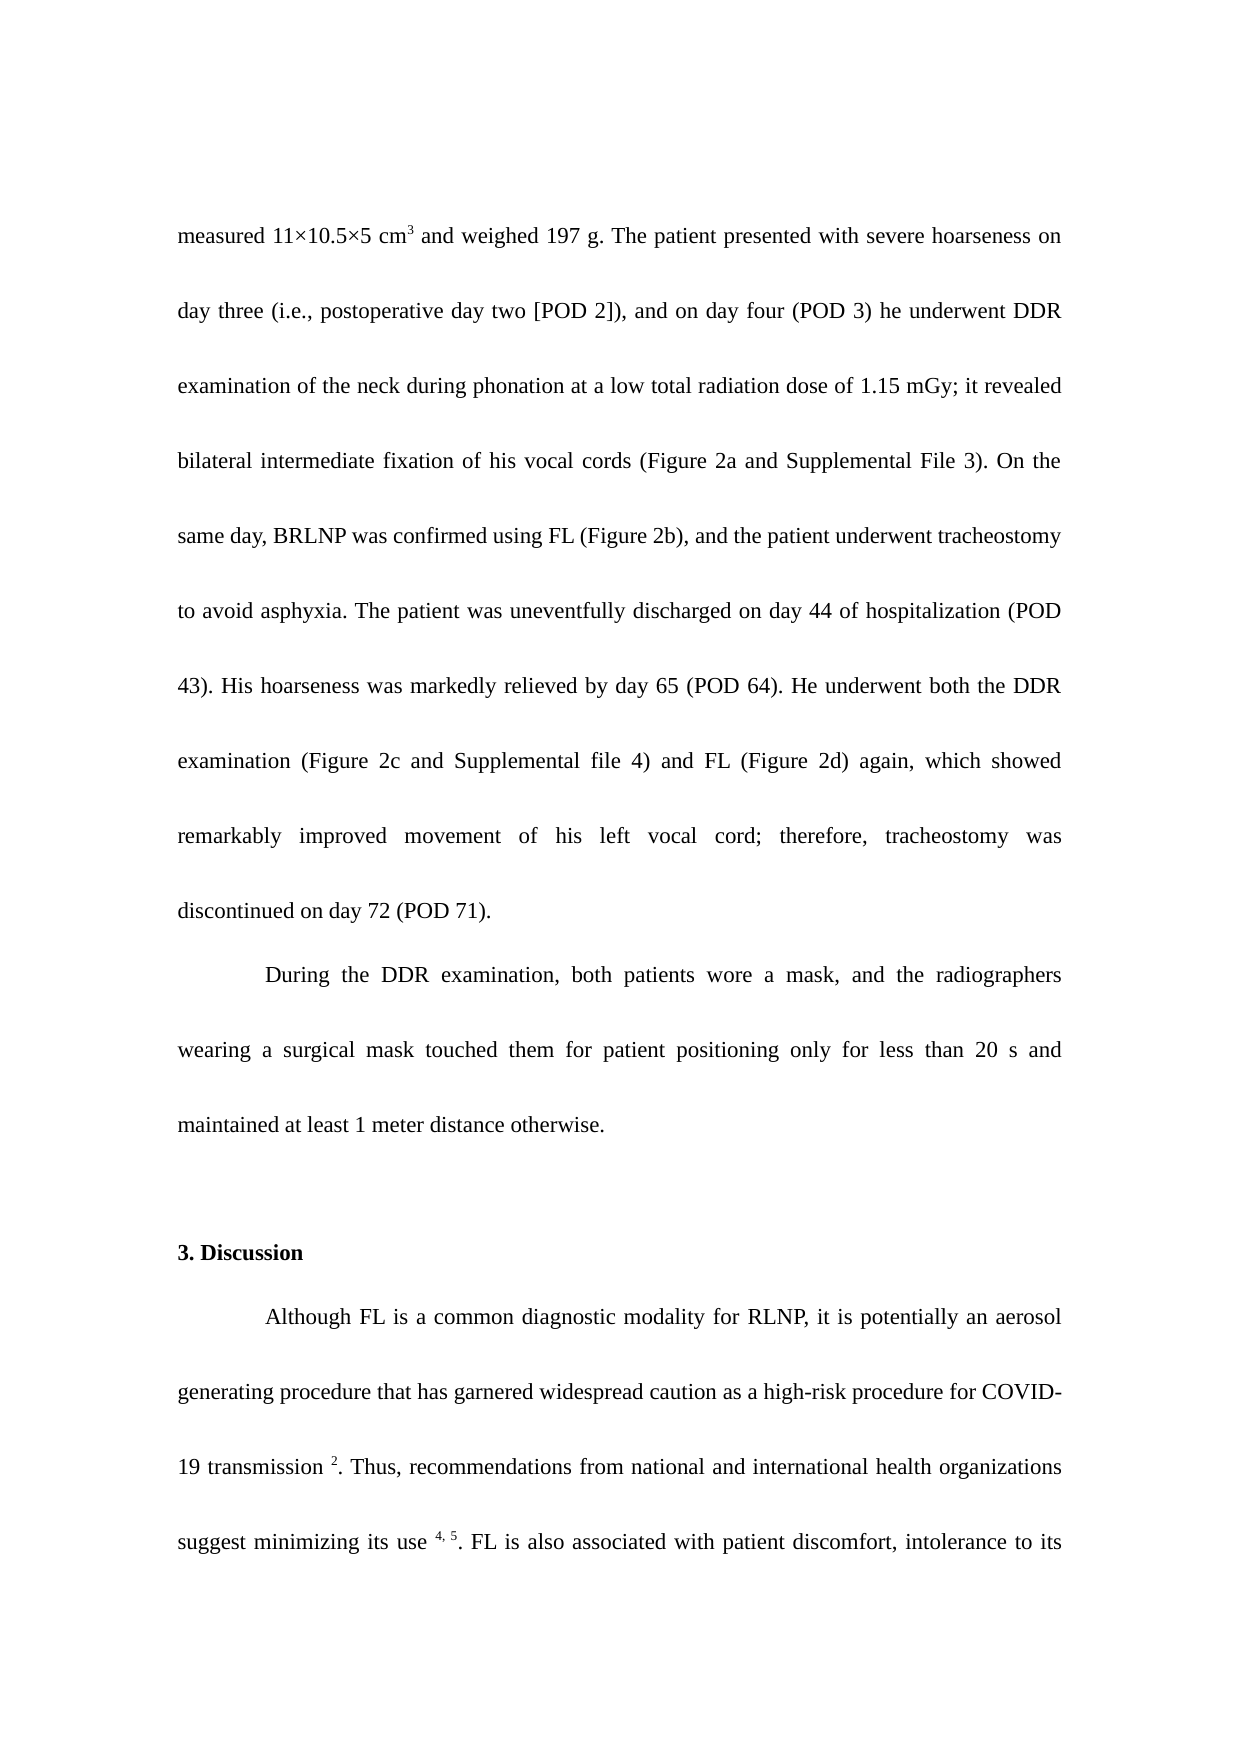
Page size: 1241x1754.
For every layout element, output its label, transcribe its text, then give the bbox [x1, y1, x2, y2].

text 3. Discussion [177, 1233, 1063, 1271]
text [177, 217, 1063, 929]
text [177, 1297, 1063, 1560]
text During the DDR examination, both patients wore a mask, and the radiographers wearing a surgical mask touched them for patient positioning only for less than 20 s and maintained at least 1 meter distance otherwise. [177, 956, 1063, 1143]
